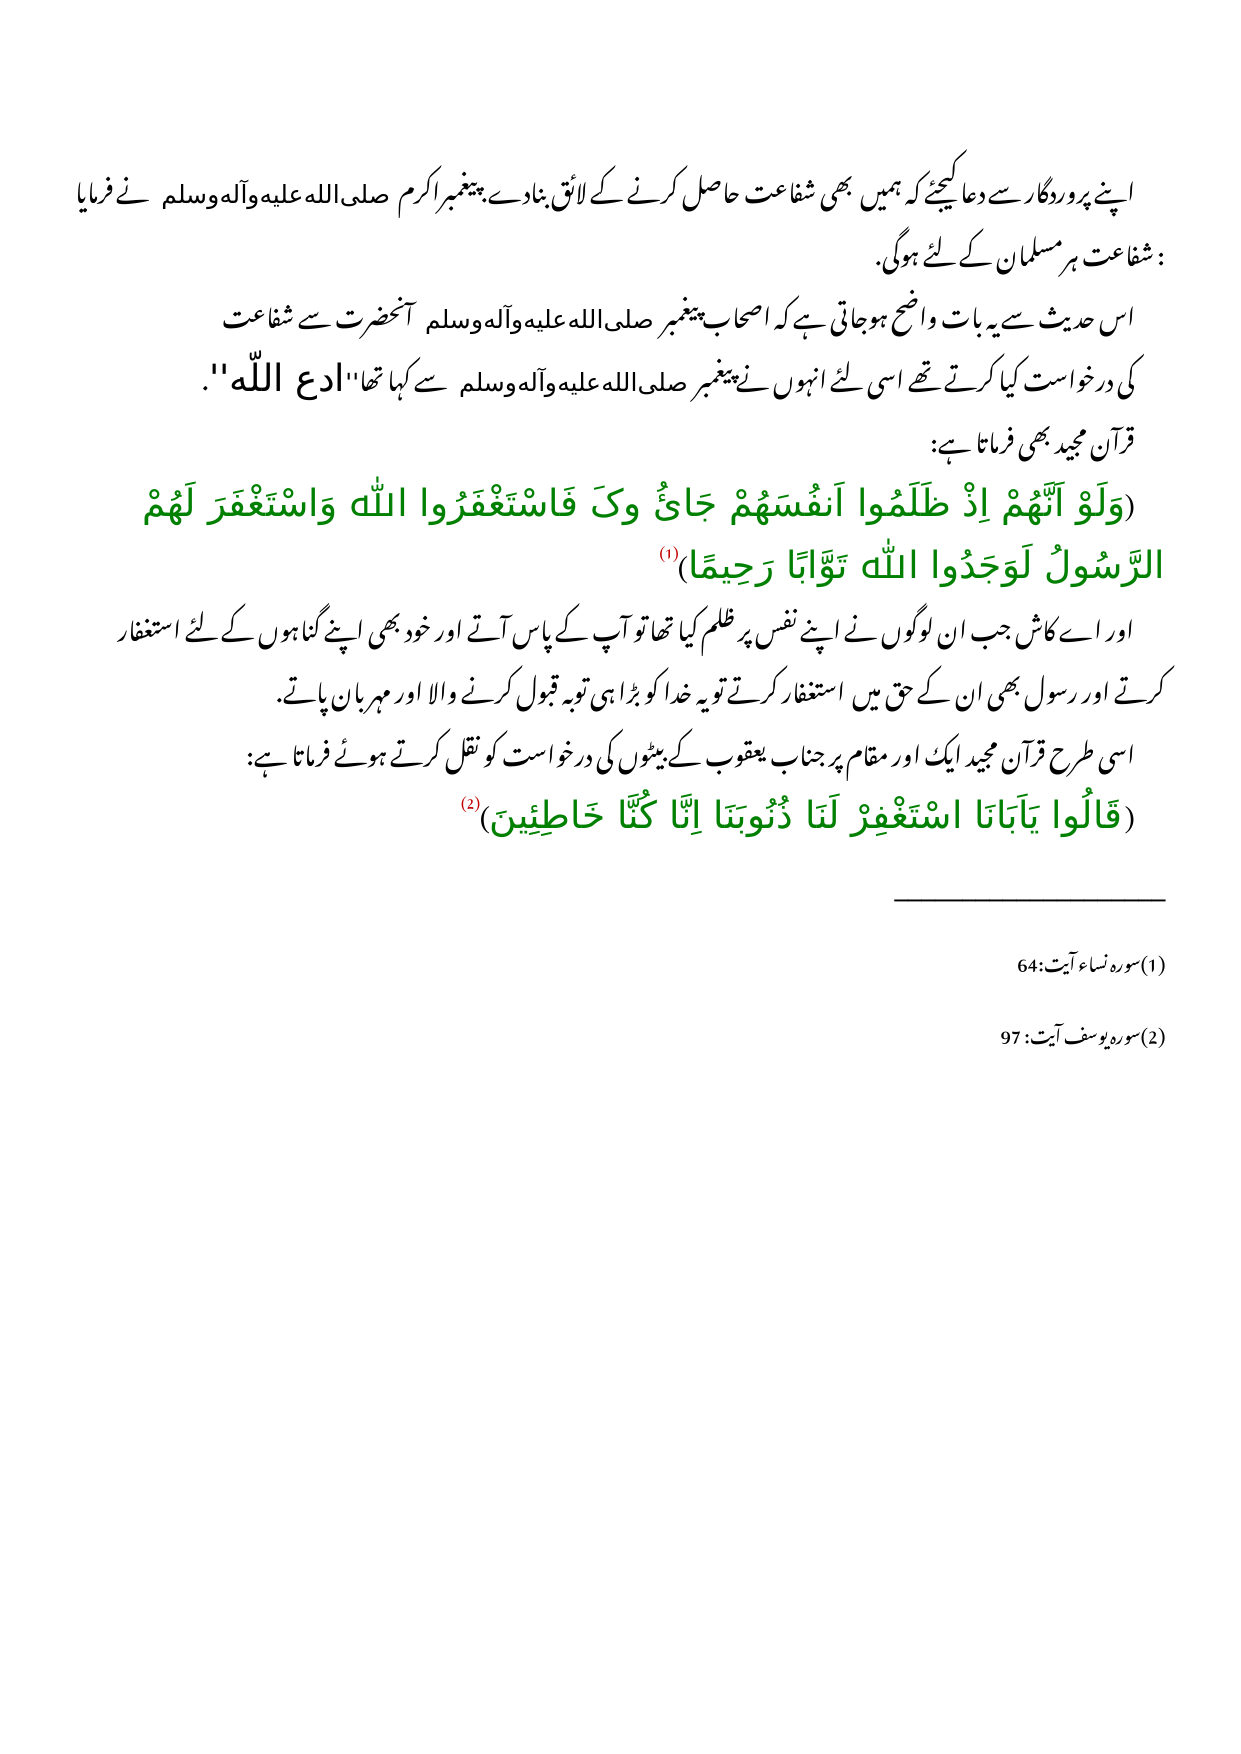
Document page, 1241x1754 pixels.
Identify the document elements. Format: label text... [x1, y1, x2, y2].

text اس حدیث سے یہ بات واضح ہوجاتی ہے کہ اصحاب پیغمبر صلى‌الله‌عليه‌وآله‌وسلم آنحضرت سے شفاعت [75, 281, 1165, 344]
text اور اے کاش جب ان لوگوں نے اپنے نفس پر ظلم کیا تھا تو آپ کے پاس آتے اور خود بھی اپنے گناہوں کے لئے استغفار کرتے اور رسول بھی ان کے حق میں استغفار کرتے تو یہ خدا کو بڑا ہی توبہ قبول کرنے والا اور مہربان پاتے. [75, 594, 1165, 719]
text ____________________ [75, 844, 1165, 911]
text (1)سورہ نساء آیت:64 [75, 936, 1165, 983]
text قرآن مجید بھی فرماتا ہے: [75, 406, 1165, 469]
text اپنے پروردگار سے دعا کیجئے کہ ہمیں بھی شفاعت حاصل کرنے کے لائق بنادے. پیغمبراکرم صلى‌الله‌عليه‌وآله‌وسلم نے فرمایا : شفاعت ہرمسلمان کے لئے ہوگی. [75, 156, 1165, 281]
text اسی طرح قرآن مجید ایک اور مقام پر جناب یعقوب کے بیٹوں کی درخواست کو نقل کرتے ہوئے فرماتا ہے: [75, 719, 1165, 781]
text (2)سورہ یوسف آیت: 97 [75, 1008, 1165, 1055]
text ( قَالُوا یَاَبَانَا اسْتَغْفِرْ لَنَا ذُنُوبَنَا اِنَّا کُنَّا خَاطِئِینَ)(2) [75, 781, 1165, 844]
text (وَلَوْ اَنَّهُمْ اِذْ ظَلَمُوا اَنفُسَهُمْ جَائُ وکَ فَاسْتَغْفَرُوا ﷲ وَاسْتَغْفَرَ لَهُمْ الرَّسُولُ لَوَجَدُوا ﷲ تَوَّابًا رَحِیمًا)(1) [75, 469, 1165, 594]
text کی درخواست کیا کرتے تھے اسی لئے انہوں نے پیغمبر صلى‌الله‌عليه‌وآله‌وسلم سے کہا تھا''ادع اللّه''. [75, 344, 1165, 406]
